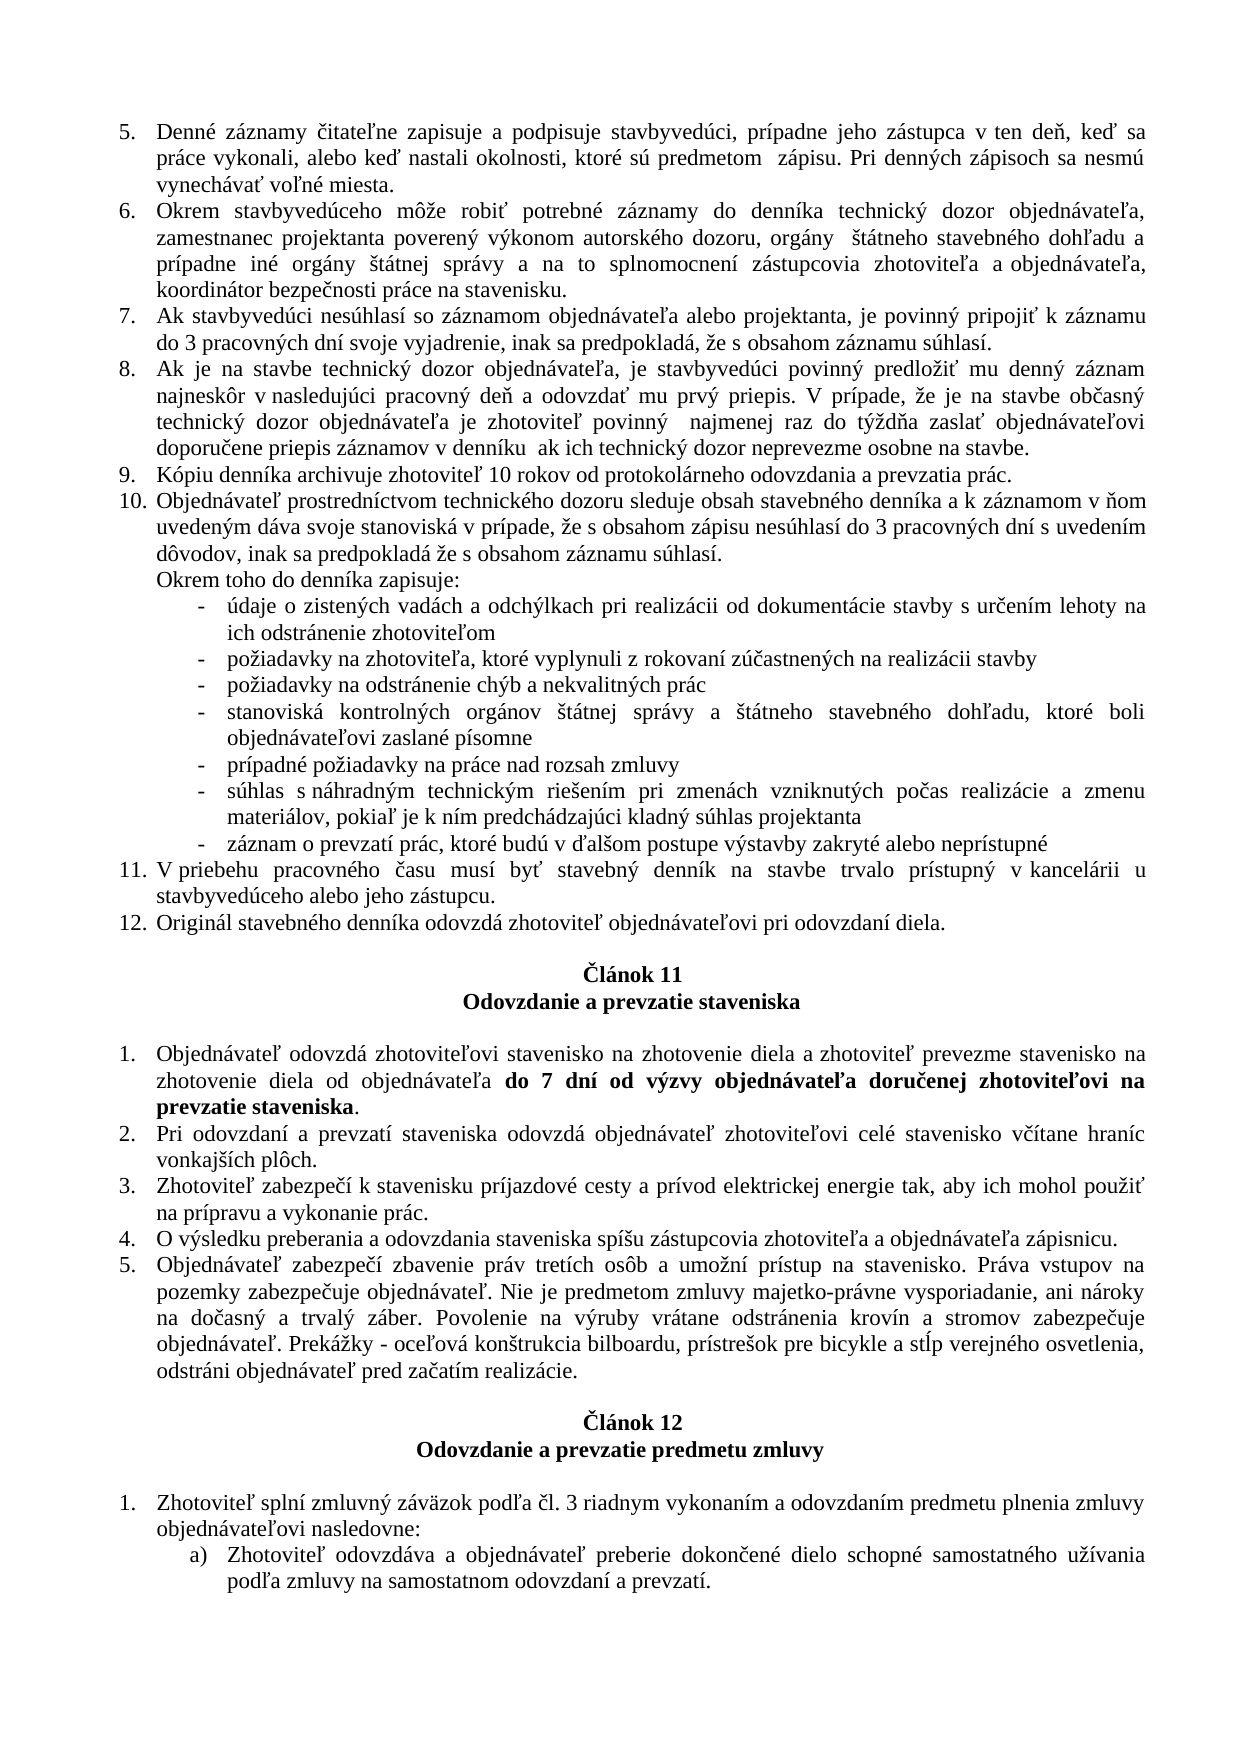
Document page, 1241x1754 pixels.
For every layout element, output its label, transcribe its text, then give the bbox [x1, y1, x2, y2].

text Okrem toho do denníka zapisuje: [156, 566, 1146, 592]
list Objednávateľ zabezpečí zbavenie práv tretích osôb a umožní prístup na stavenisko. Práva vstupov na pozemky zabezpečuje objednávateľ. Nie je predmetom zmluvy majetko-právne vysporiadanie, ani nároky na dočasný a trvalý záber. Povolenie na výruby vrátane odstránenia krovín a stromov zabezpečuje objednávateľ. Prekážky - oceľová konštrukcia bilboardu, prístrešok pre bicykle a stĺp verejného osvetlenia, odstráni objednávateľ pred začatím realizácie. [119, 1251, 1146, 1383]
text Článok 11 [119, 961, 1146, 988]
list Pri odovzdaní a prevzatí staveniska odovzdá objednávateľ zhotoviteľovi celé stavenisko včítane hraníc vonkajších plôch. [119, 1119, 1146, 1172]
list Objednávateľ odovzdá zhotoviteľovi stavenisko na zhotovenie diela a zhotoviteľ prevezme stavenisko na zhotovenie diela od objednávateľa do 7 dní od výzvy objednávateľa doručenej zhotoviteľovi na prevzatie staveniska. [119, 1041, 1146, 1119]
list Ak je na stavbe technický dozor objednávateľa, je stavbyvedúci povinný predložiť mu denný záznam najneskôr v nasledujúci pracovný deň a odovzdať mu prvý priepis. V prípade, že je na stavbe občasný technický dozor objednávateľa je zhotoviteľ povinný najmenej raz do týždňa zaslať objednávateľovi doporučene priepis záznamov v denníku ak ich technický dozor neprevezme osobne na stavbe. [119, 355, 1146, 461]
list súhlas s náhradným technickým riešením pri zmenách vzniknutých počas realizácie a zmenu materiálov, pokiaľ je k ním predchádzajúci kladný súhlas projektanta [197, 777, 1146, 830]
list O výsledku preberania a odovzdania staveniska spíšu zástupcovia zhotoviteľa a objednávateľa zápisnicu. [119, 1225, 1146, 1251]
list Objednávateľ prostredníctvom technického dozoru sleduje obsah stavebného denníka a k záznamom v ňom uvedeným dáva svoje stanoviská v prípade, že s obsahom zápisu nesúhlasí do 3 pracovných dní s uvedením dôvodov, inak sa predpokladá že s obsahom záznamu súhlasí. [119, 487, 1146, 566]
list požiadavky na zhotoviteľa, ktoré vyplynuli z rokovaní zúčastnených na realizácii stavby [197, 645, 1146, 672]
list údaje o zistených vadách a odchýlkach pri realizácii od dokumentácie stavby s určením lehoty na ich odstránenie zhotoviteľom [197, 592, 1146, 645]
list Denné záznamy čitateľne zapisuje a podpisuje stavbyvedúci, prípadne jeho zástupca v ten deň, keď sa práce vykonali, alebo keď nastali okolnosti, ktoré sú predmetom zápisu. Pri denných zápisoch sa nesmú vynechávať voľné miesta. [119, 118, 1146, 197]
list Kópiu denníka archivuje zhotoviteľ 10 rokov od protokolárneho odovzdania a prevzatia prác. [119, 461, 1146, 487]
list Zhotoviteľ splní zmluvný záväzok podľa čl. 3 riadnym vykonaním a odovzdaním predmetu plnenia zmluvy objednávateľovi nasledovne: [119, 1488, 1146, 1541]
list požiadavky na odstránenie chýb a nekvalitných prác [197, 672, 1146, 698]
list stanoviská kontrolných orgánov štátnej správy a štátneho stavebného dohľadu, ktoré boli objednávateľovi zaslané písomne [197, 698, 1146, 751]
list Zhotoviteľ odovzdáva a objednávateľ preberie dokončené dielo schopné samostatného užívania podľa zmluvy na samostatnom odovzdaní a prevzatí. [189, 1541, 1146, 1594]
text Článok 12 [119, 1409, 1146, 1436]
list V priebehu pracovného času musí byť stavebný denník na stavbe trvalo prístupný v kancelárii u stavbyvedúceho alebo jeho zástupcu. [119, 856, 1146, 909]
list Originál stavebného denníka odovzdá zhotoviteľ objednávateľovi pri odovzdaní diela. [119, 909, 1146, 935]
text Odovzdanie a prevzatie staveniska [94, 988, 1146, 1014]
list prípadné požiadavky na práce nad rozsah zmluvy [197, 751, 1146, 777]
list Okrem stavbyvedúceho môže robiť potrebné záznamy do denníka technický dozor objednávateľa, zamestnanec projektanta poverený výkonom autorského dozoru, orgány štátneho stavebného dohľadu a prípadne iné orgány štátnej správy a na to splnomocnení zástupcovia zhotoviteľa a objednávateľa, koordinátor bezpečnosti práce na stavenisku. [119, 197, 1146, 303]
text Odovzdanie a prevzatie predmetu zmluvy [94, 1436, 1146, 1462]
list Zhotoviteľ zabezpečí k stavenisku príjazdové cesty a prívod elektrickej energie tak, aby ich mohol použiť na prípravu a vykonanie prác. [119, 1172, 1146, 1225]
list záznam o prevzatí prác, ktoré budú v ďalšom postupe výstavby zakryté alebo neprístupné [197, 830, 1146, 856]
list Ak stavbyvedúci nesúhlasí so záznamom objednávateľa alebo projektanta, je povinný pripojiť k záznamu do 3 pracovných dní svoje vyjadrenie, inak sa predpokladá, že s obsahom záznamu súhlasí. [119, 303, 1146, 355]
